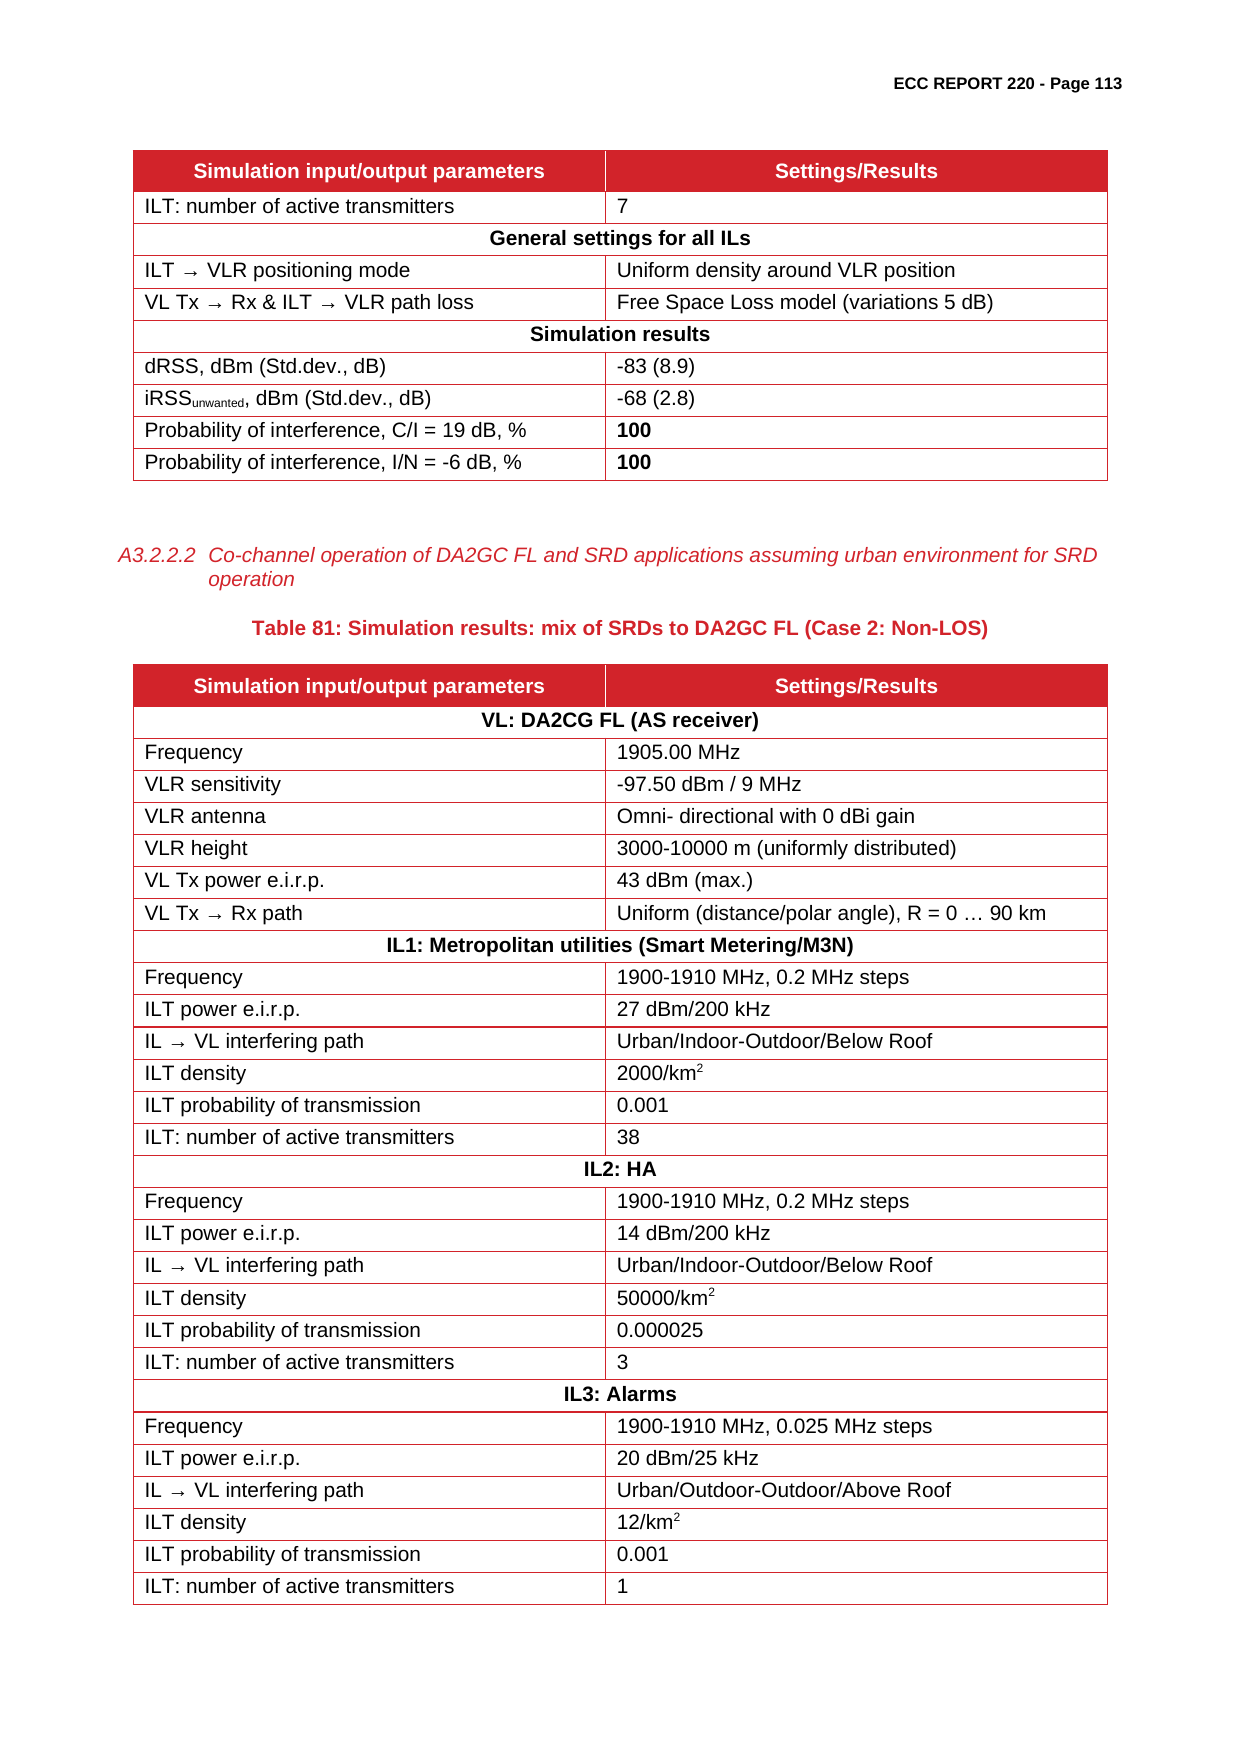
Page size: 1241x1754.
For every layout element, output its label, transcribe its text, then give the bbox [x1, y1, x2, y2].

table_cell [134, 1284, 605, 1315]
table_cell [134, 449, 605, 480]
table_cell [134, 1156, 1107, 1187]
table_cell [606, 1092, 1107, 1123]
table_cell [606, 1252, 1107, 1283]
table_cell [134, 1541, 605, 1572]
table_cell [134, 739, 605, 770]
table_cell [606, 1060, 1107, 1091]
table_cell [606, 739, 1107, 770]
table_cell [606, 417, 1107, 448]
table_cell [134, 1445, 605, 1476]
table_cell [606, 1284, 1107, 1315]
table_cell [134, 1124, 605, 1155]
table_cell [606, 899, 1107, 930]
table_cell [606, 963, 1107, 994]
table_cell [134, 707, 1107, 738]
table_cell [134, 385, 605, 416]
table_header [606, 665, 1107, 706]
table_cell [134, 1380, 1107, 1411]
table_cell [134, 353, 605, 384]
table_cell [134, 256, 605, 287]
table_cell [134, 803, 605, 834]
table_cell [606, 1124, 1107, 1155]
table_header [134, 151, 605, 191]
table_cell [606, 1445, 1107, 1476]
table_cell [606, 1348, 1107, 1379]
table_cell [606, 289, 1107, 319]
subtitle Co-channel operation of DA2GC FL and SRD applications assuming urban environment for SRD operation [118, 542, 1122, 590]
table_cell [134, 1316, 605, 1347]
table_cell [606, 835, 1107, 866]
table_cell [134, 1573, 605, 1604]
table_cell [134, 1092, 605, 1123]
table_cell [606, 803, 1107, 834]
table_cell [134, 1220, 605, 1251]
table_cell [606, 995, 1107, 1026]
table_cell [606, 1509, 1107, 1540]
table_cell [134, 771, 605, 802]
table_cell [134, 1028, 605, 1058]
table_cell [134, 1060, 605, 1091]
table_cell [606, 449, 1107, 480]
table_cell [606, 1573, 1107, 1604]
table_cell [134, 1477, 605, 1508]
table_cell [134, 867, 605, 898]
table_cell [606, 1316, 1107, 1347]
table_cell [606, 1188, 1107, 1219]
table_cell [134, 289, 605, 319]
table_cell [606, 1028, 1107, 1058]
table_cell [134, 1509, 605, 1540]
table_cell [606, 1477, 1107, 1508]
text Table 81: Simulation results: mix of SRDs to DA2GC FL (Case 2: Non-LOS) [118, 615, 1122, 639]
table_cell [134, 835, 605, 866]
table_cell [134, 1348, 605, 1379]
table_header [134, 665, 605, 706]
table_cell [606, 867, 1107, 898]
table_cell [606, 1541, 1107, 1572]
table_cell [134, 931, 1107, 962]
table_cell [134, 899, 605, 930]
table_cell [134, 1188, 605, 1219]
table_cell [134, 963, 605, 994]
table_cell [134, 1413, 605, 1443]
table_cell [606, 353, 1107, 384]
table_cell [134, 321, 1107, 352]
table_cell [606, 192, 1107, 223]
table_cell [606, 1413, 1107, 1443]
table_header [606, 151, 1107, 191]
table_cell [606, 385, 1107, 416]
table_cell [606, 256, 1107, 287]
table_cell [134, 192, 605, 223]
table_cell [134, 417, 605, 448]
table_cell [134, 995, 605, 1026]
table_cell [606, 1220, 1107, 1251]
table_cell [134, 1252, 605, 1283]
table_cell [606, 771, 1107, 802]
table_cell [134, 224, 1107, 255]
